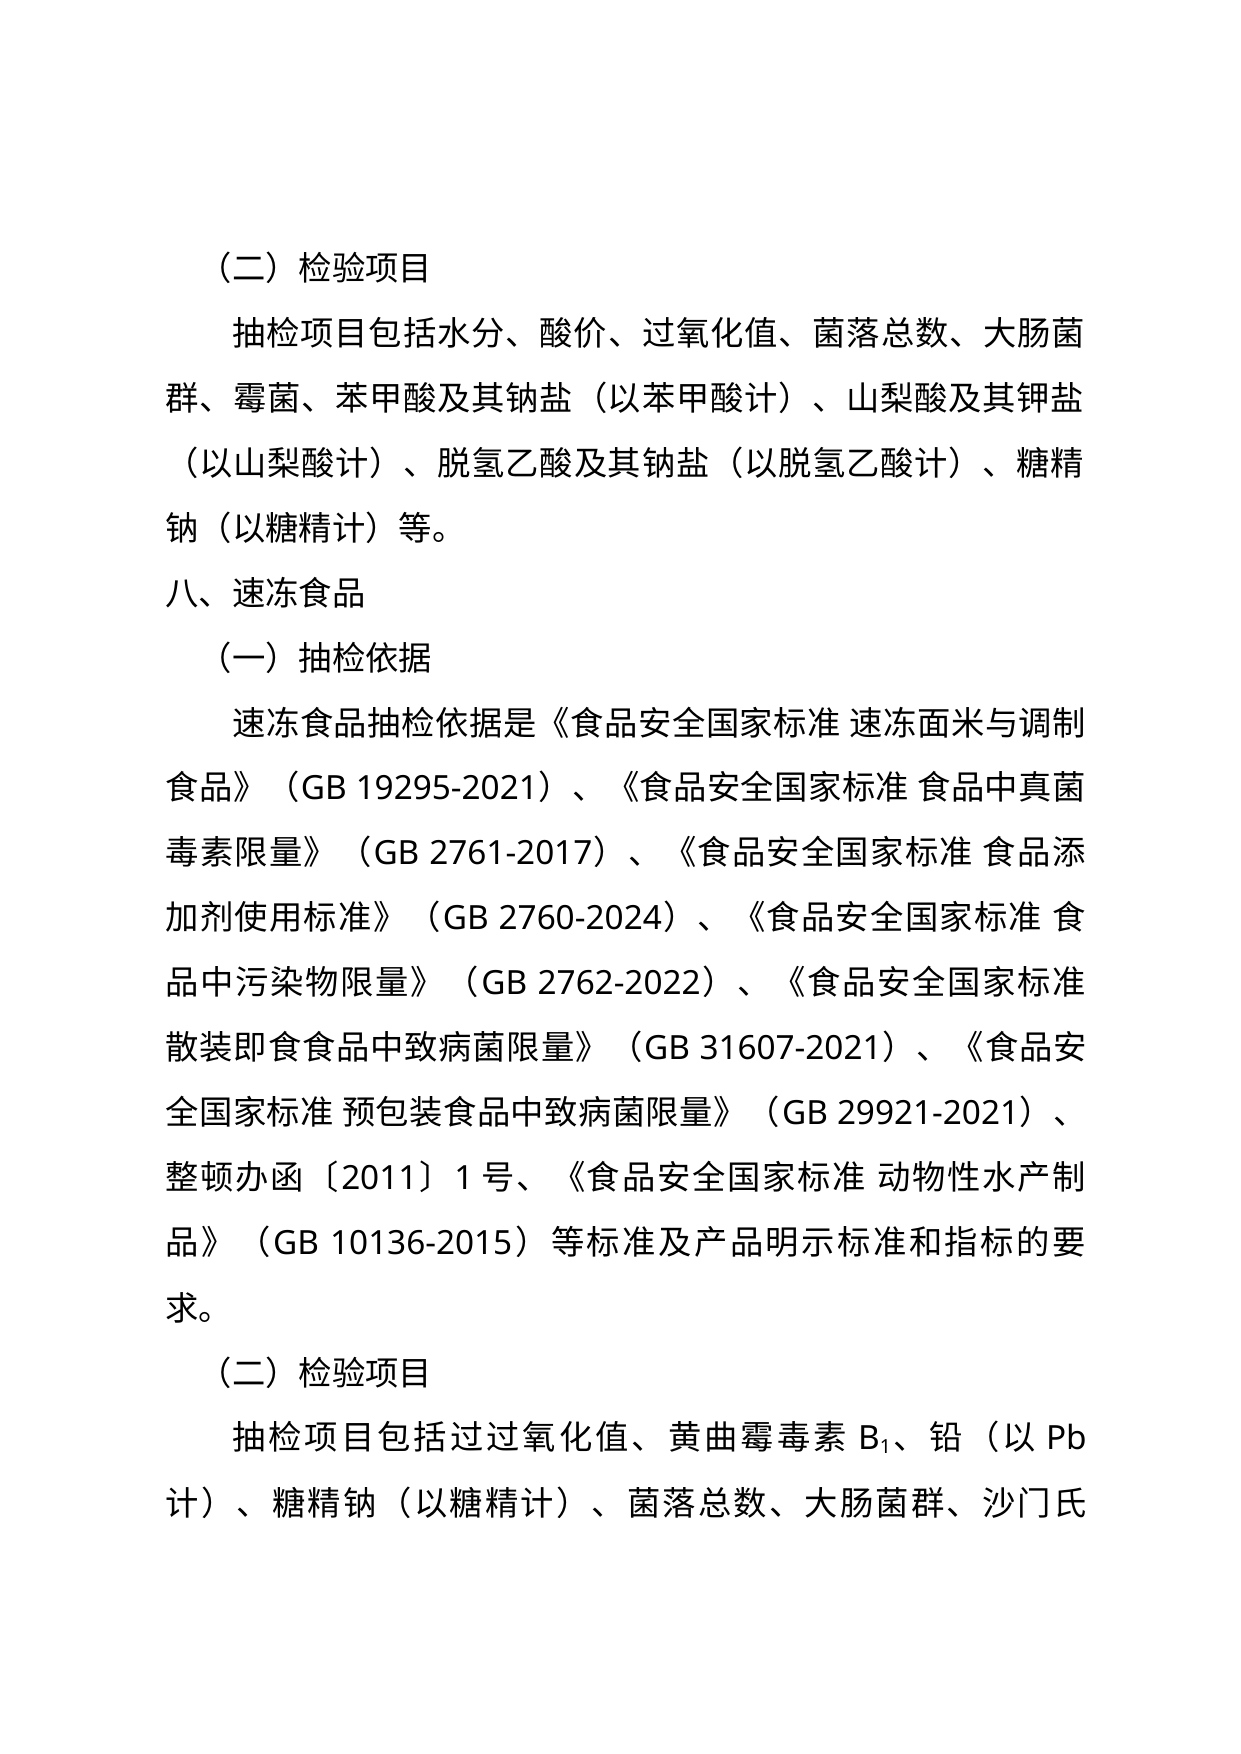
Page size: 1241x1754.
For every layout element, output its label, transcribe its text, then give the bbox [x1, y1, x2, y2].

text （一）抽检依据 [165, 623, 1087, 688]
text （二）检验项目 [165, 233, 1087, 298]
text 抽检项目包括水分、酸价、过氧化值、菌落总数、大肠菌群、霉菌、苯甲酸及其钠盐（以苯甲酸计）、山梨酸及其钾盐（以山梨酸计）、脱氢乙酸及其钠盐（以脱氢乙酸计）、糖精钠（以糖精计）等。 [165, 298, 1087, 558]
subtitle 八、速冻食品 [165, 558, 1087, 623]
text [165, 1403, 1087, 1533]
text （二）检验项目 [165, 1338, 1087, 1403]
text 速冻食品抽检依据是《食品安全国家标准 速冻面米与调制食品》（GB 19295-2021）、《食品安全国家标准 食品中真菌毒素限量》（GB 2761-2017）、《食品安全国家标准 食品添加剂使用标准》（GB 2760-2024）、《食品安全国家标准 食品中污染物限量》（GB 2762-2022）、《食品安全国家标准 散装即食食品中致病菌限量》（GB 31607-2021）、《食品安全国家标准 预包装食品中致病菌限量》（GB 29921-2021）、整顿办函〔2011〕1号、《食品安全国家标准 动物性水产制品》（GB 10136-2015）等标准及产品明示标准和指标的要求。 [165, 688, 1087, 1338]
